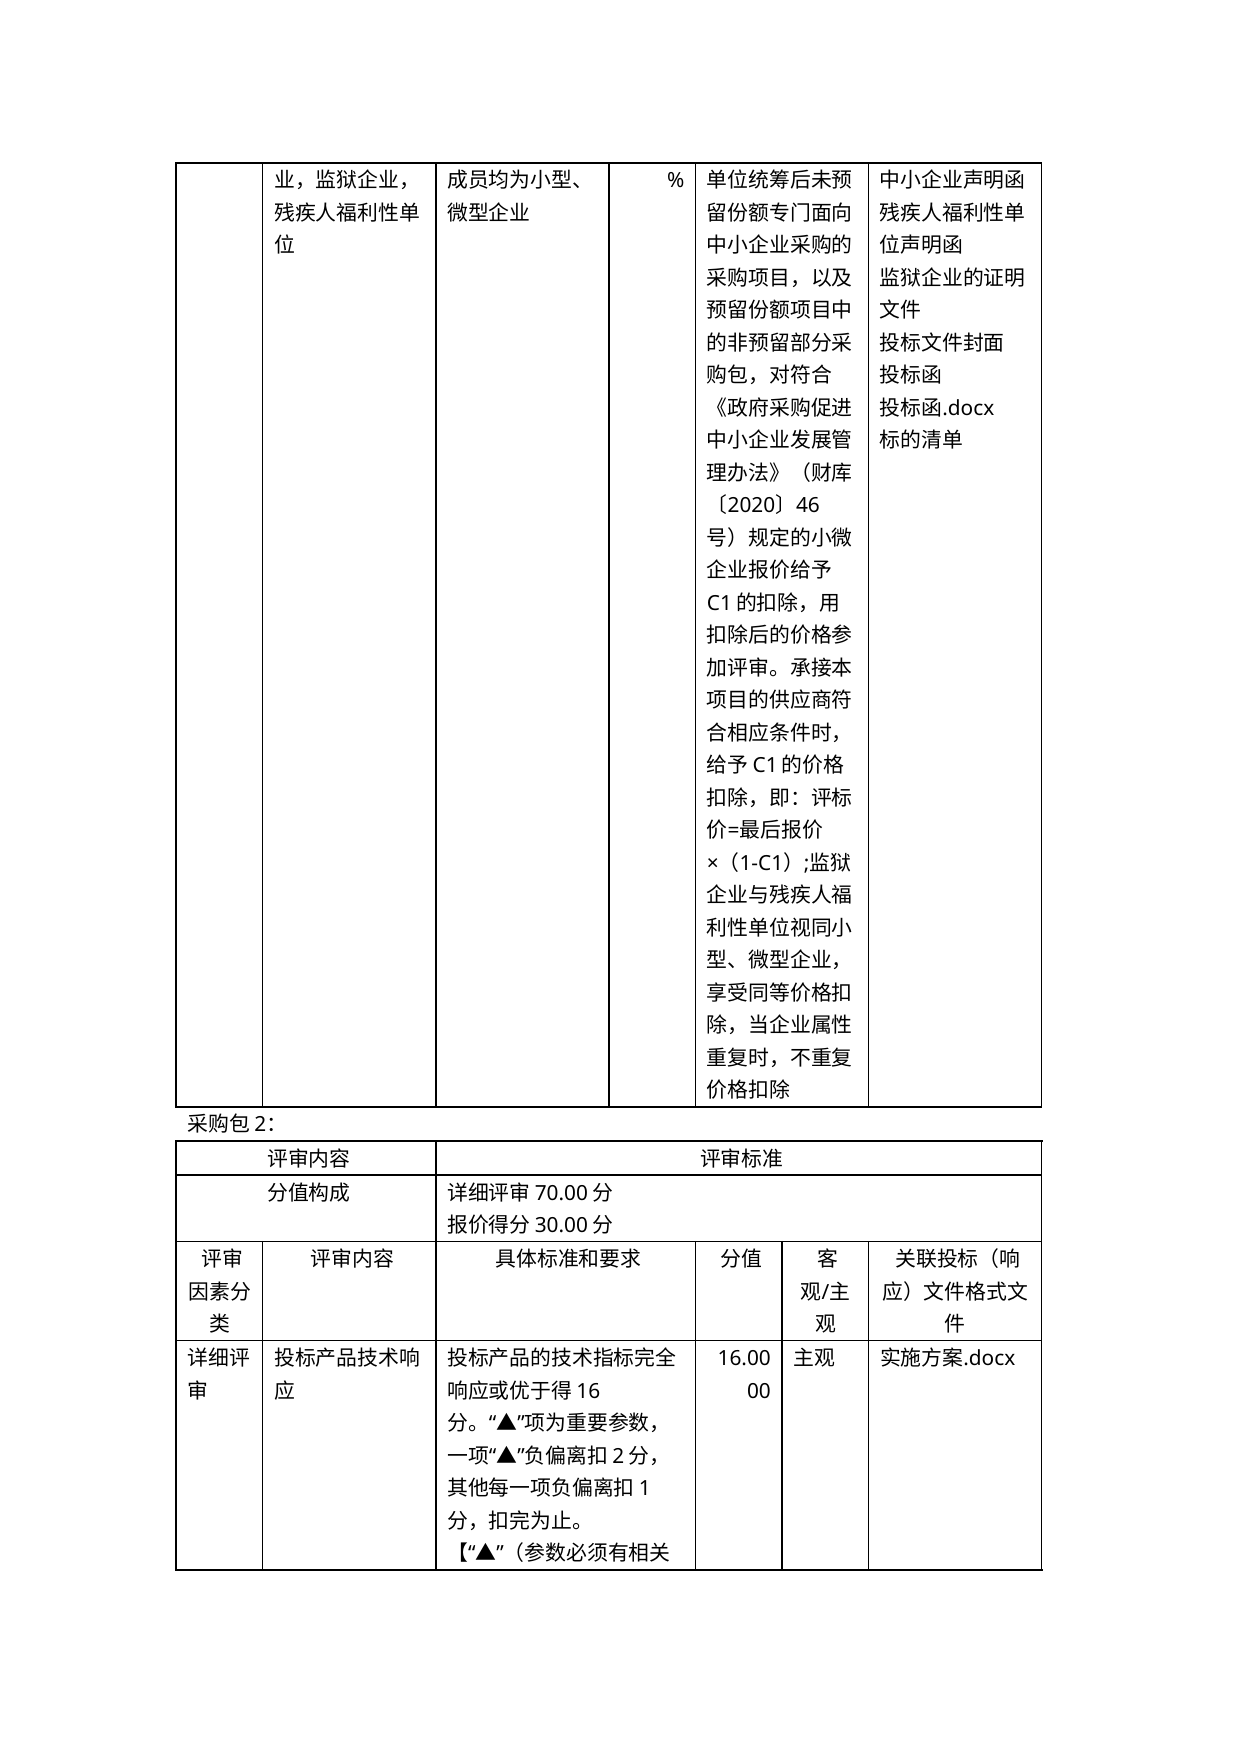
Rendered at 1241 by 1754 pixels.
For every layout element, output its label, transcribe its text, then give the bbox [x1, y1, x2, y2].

table_header 评审标准 [437, 1142, 1041, 1174]
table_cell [263, 164, 435, 1106]
table_cell 具体标准和要求 [437, 1242, 695, 1340]
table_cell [696, 164, 868, 1106]
table_cell 投标产品技术响应 [263, 1341, 435, 1569]
table_cell 评审内容 [263, 1242, 435, 1340]
table_cell 关联投标（响应）文件格式文件 [869, 1242, 1041, 1340]
table_cell 投标人或联合体成员均为小型、微型企业 [437, 164, 608, 1106]
table_cell 主观 [783, 1341, 868, 1569]
table_cell 评审因素分类 [177, 1242, 262, 1340]
table_cell 详细评审70.00分 报价得分30.00分 [437, 1176, 1041, 1241]
table_cell 1 [177, 164, 262, 1106]
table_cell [437, 1341, 695, 1569]
table_header 评审内容 [177, 1142, 435, 1174]
table_cell 客观/主观 [783, 1242, 868, 1340]
table_cell 实施方案.docx [869, 1341, 1041, 1569]
table_cell 分值构成 [177, 1176, 435, 1241]
text 采购包2： [187, 1108, 1053, 1140]
table_cell 10.00% [610, 164, 695, 1106]
table_cell 16.0000 [696, 1341, 781, 1569]
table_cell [869, 164, 1041, 1106]
table_cell 详细评审 [177, 1341, 262, 1569]
table_cell 分值 [696, 1242, 781, 1340]
